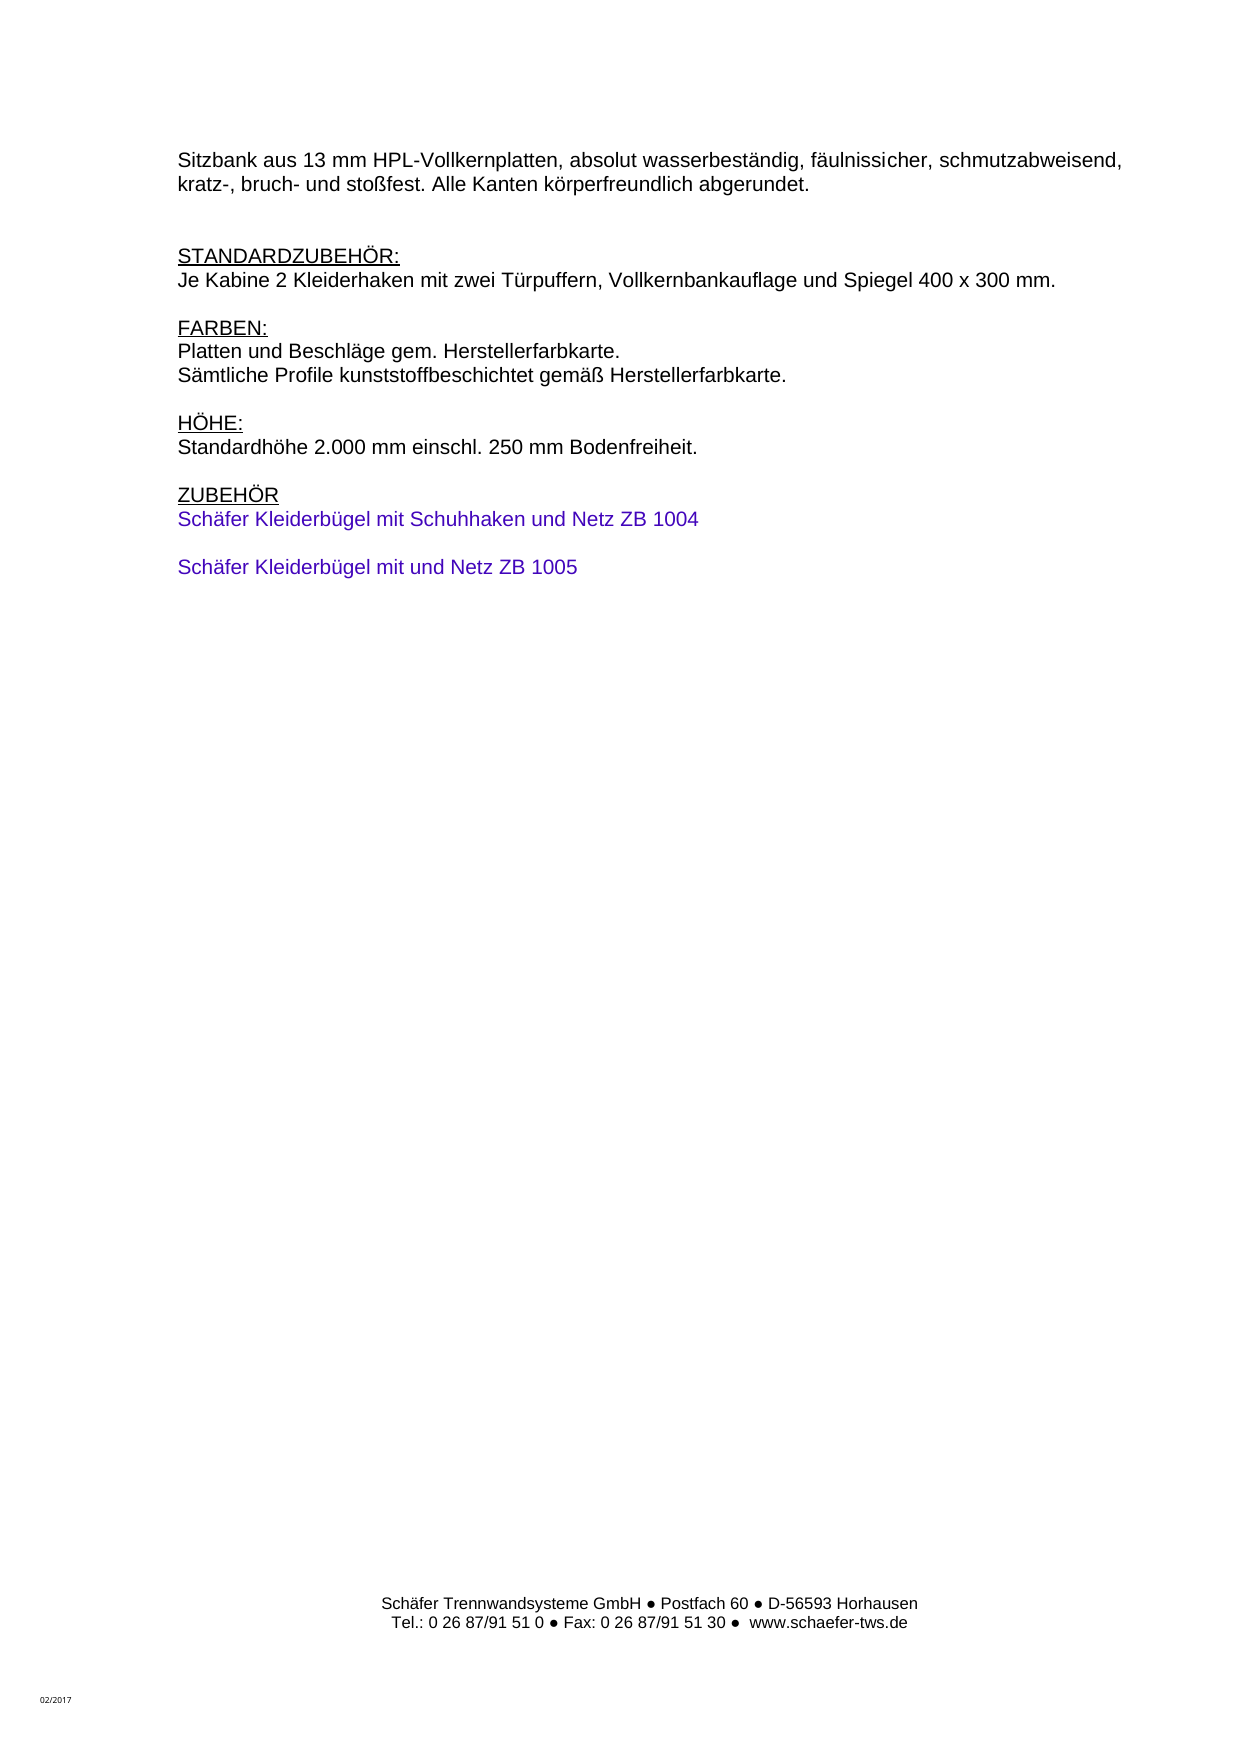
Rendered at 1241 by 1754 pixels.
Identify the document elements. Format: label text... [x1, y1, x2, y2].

text ZUBEHÖR [177, 483, 1122, 507]
text Standardhöhe 2.000 mm einschl. 250 mm Bodenfreiheit. [177, 435, 1122, 459]
text Platten und Beschläge gem. Herstellerfarbkarte. [177, 339, 1122, 363]
text Schäfer Kleiderbügel mit und Netz ZB 1005 [177, 555, 1122, 579]
text STANDARDZUBEHÖR: [177, 243, 1122, 267]
text Sitzbank aus 13 mm HPL-Vollkernplatten, absolut wasserbeständig, fäulnissicher, schmutzabweisend, kratz-, bruch- und stoßfest. Alle Kanten körperfreundlich abgerundet. [177, 148, 1122, 196]
text Schäfer Kleiderbügel mit Schuhhaken und Netz ZB 1004 [177, 507, 1122, 531]
text FARBEN: [177, 315, 1122, 339]
text HÖHE: [177, 411, 1122, 435]
text Sämtliche Profile kunststoffbeschichtet gemäß Herstellerfarbkarte. [177, 363, 1122, 387]
text Je Kabine 2 Kleiderhaken mit zwei Türpuffern, Vollkernbankauflage und Spiegel 400 x 300 mm. [177, 267, 1122, 291]
